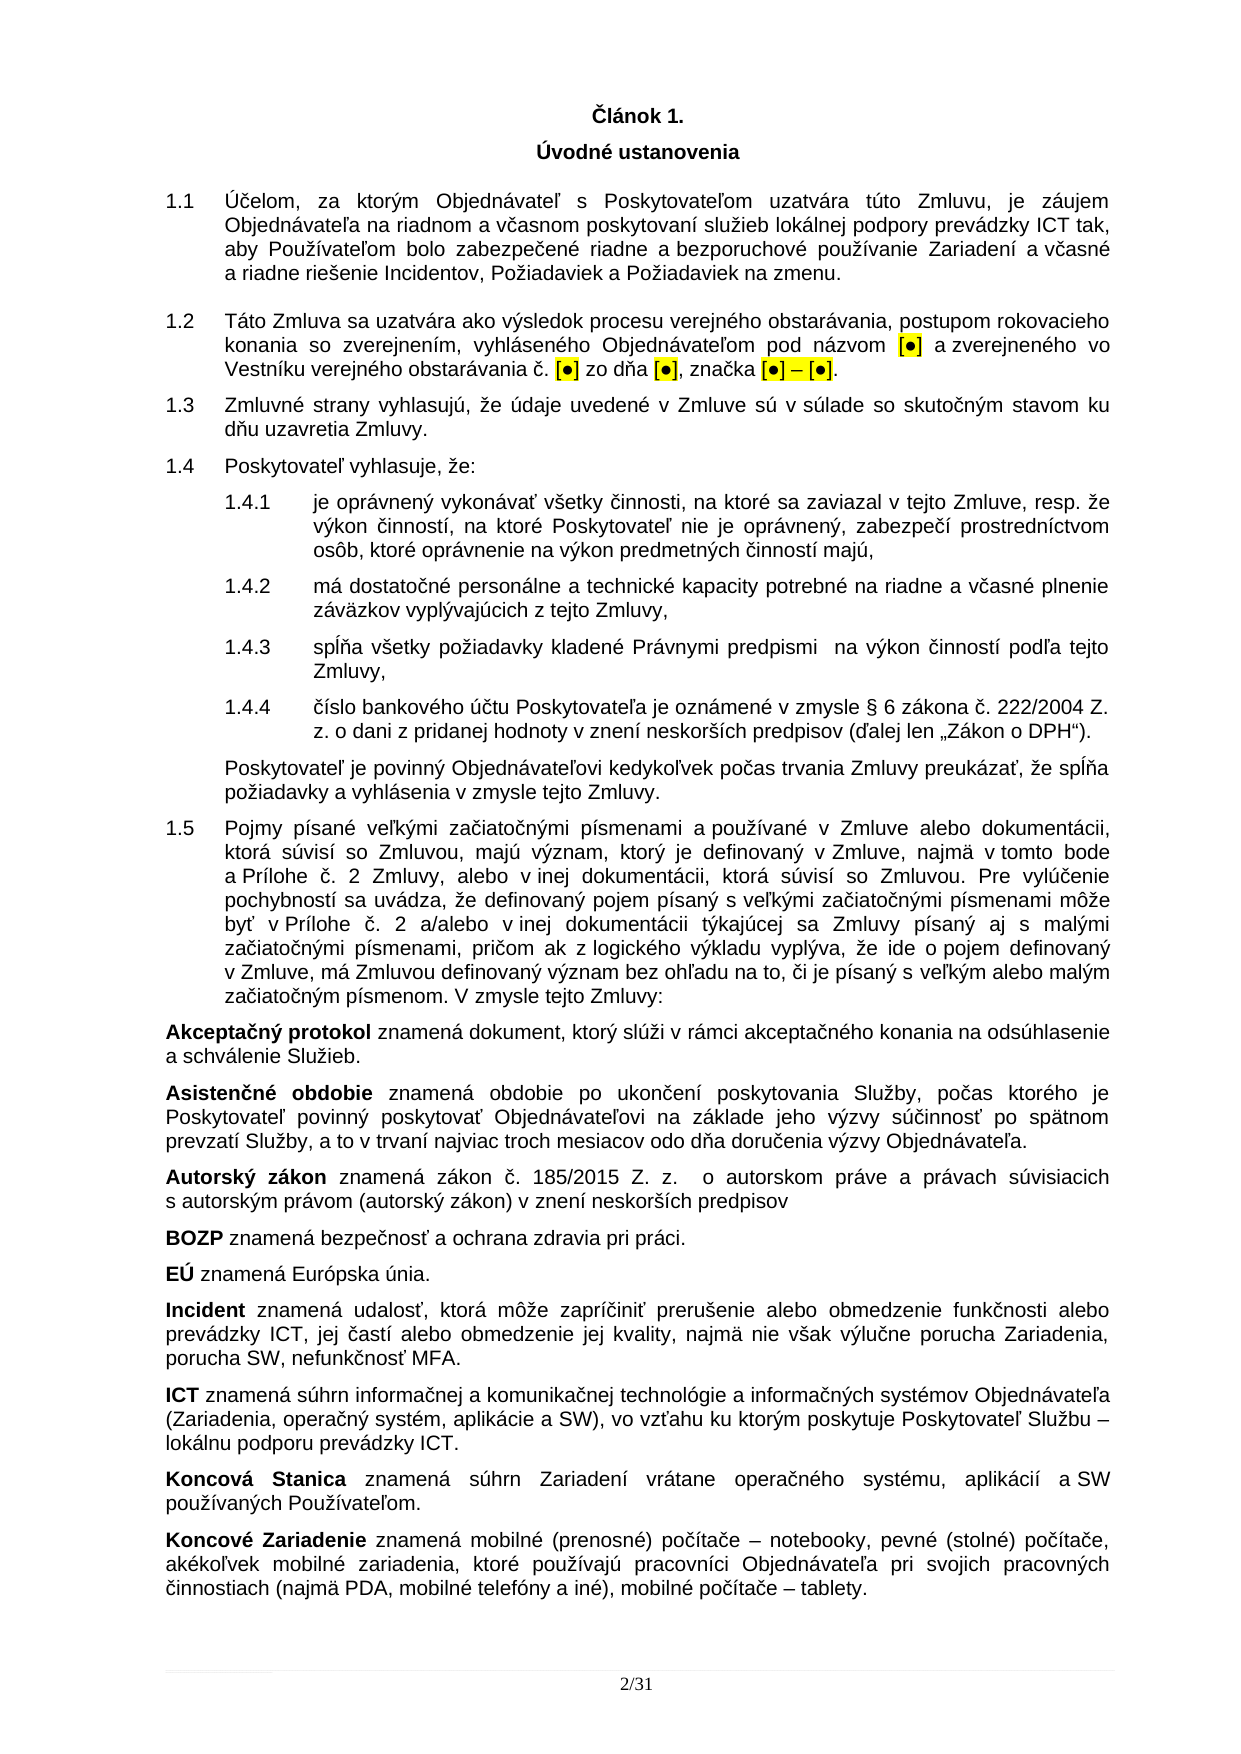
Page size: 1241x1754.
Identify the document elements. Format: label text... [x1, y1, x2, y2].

list Zmluvné strany vyhlasujú, že údaje uvedené v Zmluve sú v súlade so skutočným stavom ku dňu uzavretia Zmluvy. [165, 393, 1110, 441]
text BOZP znamená bezpečnosť a ochrana zdravia pri práci. [165, 1225, 1110, 1249]
text Autorský zákon znamená zákon č. 185/2015 Z. z. o autorskom práve a právach súvisiacich s autorským právom (autorský zákon) v znení neskorších predpisov [165, 1165, 1110, 1213]
text Akceptačný protokol znamená dokument, ktorý slúži v rámci akceptačného konania na odsúhlasenie a schválenie Služieb. [165, 1020, 1110, 1068]
list Účelom, za ktorým Objednávateľ s Poskytovateľom uzatvára túto Zmluvu, je záujem Objednávateľa na riadnom a včasnom poskytovaní služieb lokálnej podpory prevádzky ICT tak, aby Používateľom bolo zabezpečené riadne a bezporuchové používanie Zariadení a včasné a riadne riešenie Incidentov, Požiadaviek a Požiadaviek na zmenu. [165, 189, 1110, 285]
list číslo bankového účtu Poskytovateľa je oznámené v zmysle § 6 zákona č. 222/2004 Z. z. o dani z pridanej hodnoty v znení neskorších predpisov (ďalej len „Zákon o DPH“). [224, 695, 1110, 743]
text Koncová Stanica znamená súhrn Zariadení vrátane operačného systému, aplikácií a SW používaných Používateľom. [165, 1467, 1110, 1515]
list Táto Zmluva sa uzatvára ako výsledok procesu verejného obstarávania, postupom rokovacieho konania so zverejnením, vyhláseného Objednávateľom pod názvom [●] a zverejneného vo Vestníku verejného obstarávania č. [●] zo dňa [●], značka [●] – [●]. [165, 309, 1110, 381]
text Poskytovateľ je povinný Objednávateľovi kedykoľvek počas trvania Zmluvy preukázať, že spĺňa požiadavky a vyhlásenia v zmysle tejto Zmluvy. [224, 756, 1110, 803]
text Incident znamená udalosť, ktorá môže zapríčiniť prerušenie alebo obmedzenie funkčnosti alebo prevádzky ICT, jej častí alebo obmedzenie jej kvality, najmä nie však výlučne porucha Zariadenia, porucha SW, nefunkčnosť MFA. [165, 1298, 1110, 1370]
list Úvodné ustanovenia [165, 140, 1110, 164]
text EÚ znamená Európska únia. [165, 1262, 1110, 1286]
list Poskytovateľ vyhlasuje, že: [165, 453, 1110, 477]
list Pojmy písané veľkými začiatočnými písmenami a používané v Zmluve alebo dokumentácii, ktorá súvisí so Zmluvou, majú význam, ktorý je definovaný v Zmluve, najmä v tomto bode a Prílohe č. 2 Zmluvy, alebo v inej dokumentácii, ktorá súvisí so Zmluvou. Pre vylúčenie pochybností sa uvádza, že definovaný pojem písaný s veľkými začiatočnými písmenami môže byť v Prílohe č. 2 a/alebo v inej dokumentácii týkajúcej sa Zmluvy písaný aj s malými začiatočnými písmenami, pričom ak z logického výkladu vyplýva, že ide o pojem definovaný v Zmluve, má Zmluvou definovaný význam bez ohľadu na to, či je písaný s veľkým alebo malým začiatočným písmenom. V zmysle tejto Zmluvy: [165, 816, 1110, 1008]
text Koncové Zariadenie znamená mobilné (prenosné) počítače – notebooky, pevné (stolné) počítače, akékoľvek mobilné zariadenia, ktoré používajú pracovníci Objednávateľa pri svojich pracovných činnostiach (najmä PDA, mobilné telefóny a iné), mobilné počítače – tablety. [165, 1527, 1110, 1599]
list je oprávnený vykonávať všetky činnosti, na ktoré sa zaviazal v tejto Zmluve, resp. že výkon činností, na ktoré Poskytovateľ nie je oprávnený, zabezpečí prostredníctvom osôb, ktoré oprávnenie na výkon predmetných činností majú, [224, 490, 1110, 562]
list spĺňa všetky požiadavky kladené Právnymi predpismi na výkon činností podľa tejto Zmluvy, [224, 635, 1110, 683]
list má dostatočné personálne a technické kapacity potrebné na riadne a včasné plnenie záväzkov vyplývajúcich z tejto Zmluvy, [224, 574, 1110, 622]
text ICT znamená súhrn informačnej a komunikačnej technológie a informačných systémov Objednávateľa (Zariadenia, operačný systém, aplikácie a SW), vo vzťahu ku ktorým poskytuje Poskytovateľ Službu – lokálnu podporu prevádzky ICT. [165, 1383, 1110, 1454]
text Asistenčné obdobie znamená obdobie po ukončení poskytovania Služby, počas ktorého je Poskytovateľ povinný poskytovať Objednávateľovi na základe jeho výzvy súčinnosť po spätnom prevzatí Služby, a to v trvaní najviac troch mesiacov odo dňa doručenia výzvy Objednávateľa. [165, 1081, 1110, 1152]
